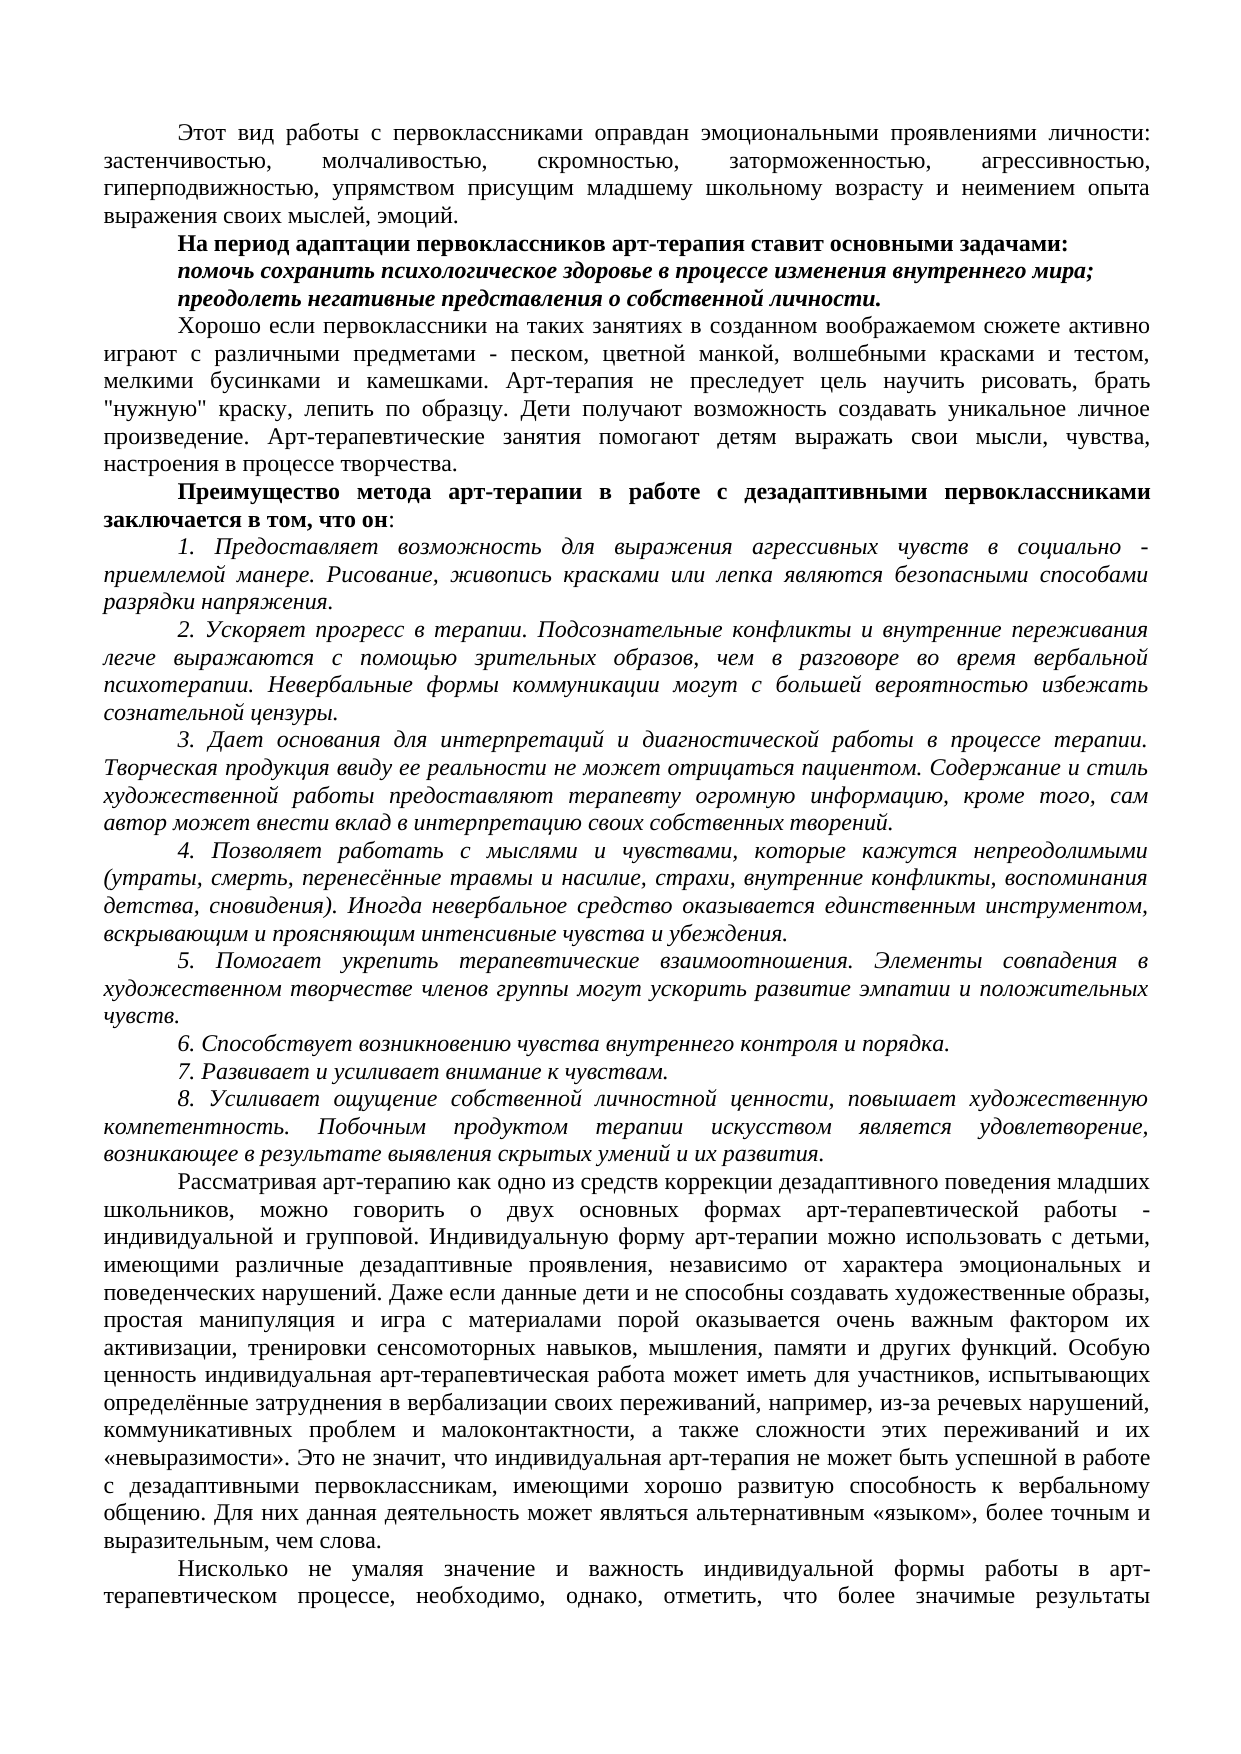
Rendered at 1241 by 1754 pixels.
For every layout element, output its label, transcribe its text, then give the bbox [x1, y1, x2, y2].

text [103, 1553, 1152, 1609]
text 6. Способствует возникновению чувства внутреннего контроля и порядка. [103, 1029, 1152, 1057]
text помочь сохранить психологическое здоровье в процессе изменения внутреннего мира; [103, 256, 1152, 284]
text 4. Позволяет работать с мыслями и чувствами, которые кажутся непреодолимыми (утраты, смерть, перенесённые травмы и насилие, страхи, внутренние конфликты, воспоминания детства, сновидения). Иногда невербальное средство оказывается единственным инструментом, вскрывающим и проясняющим интенсивные чувства и убеждения. [103, 836, 1152, 946]
text Этот вид работы с первоклассниками оправдан эмоциональными проявлениями личности: застенчивостью, молчаливостью, скромностью, заторможенностью, агрессивностью, гиперподвижностью, упрямством присущим младшему школьному возрасту и неимением опыта выражения своих мыслей, эмоций. [103, 118, 1152, 228]
text На период адаптации первоклассников арт-терапия ставит основными задачами: [103, 228, 1152, 256]
text Преимущество метода арт-терапии в работе с дезадаптивными первоклассниками заключается в том, что он: [103, 477, 1152, 532]
text 1. Предоставляет возможность для выражения агрессивных чувств в социально - приемлемой манере. Рисование, живопись красками или лепка являются безопасными способами разрядки напряжения. [103, 532, 1152, 615]
text 8. Усиливает ощущение собственной личностной ценности, повышает художественную компетентность. Побочным продуктом терапии искусством является удовлетворение, возникающее в результате выявления скрытых умений и их развития. [103, 1084, 1152, 1167]
text 5. Помогает укрепить терапевтические взаимоотношения. Элементы совпадения в художественном творчестве членов группы могут ускорить развитие эмпатии и положительных чувств. [103, 946, 1152, 1029]
text 3. Дает основания для интерпретаций и диагностической работы в процессе терапии. Творческая продукция ввиду ее реальности не может отрицаться пациентом. Содержание и стиль художественной работы предоставляют терапевту огромную информацию, кроме того, сам автор может внести вклад в интерпретацию своих собственных творений. [103, 725, 1152, 836]
text преодолеть негативные представления о собственной личности. [103, 284, 1152, 311]
text 7. Развивает и усиливает внимание к чувствам. [103, 1057, 1152, 1084]
text 2. Ускоряет прогресс в терапии. Подсознательные конфликты и внутренние переживания легче выражаются с помощью зрительных образов, чем в разговоре во время вербальной психотерапии. Невербальные формы коммуникации могут с большей вероятностью избежать сознательной цензуры. [103, 615, 1152, 725]
text Хорошо если первоклассники на таких занятиях в созданном воображаемом сюжете активно играют с различными предметами - песком, цветной манкой, волшебными красками и тестом, мелкими бусинками и камешками. Арт-терапия не преследует цель научить рисовать, брать "нужную" краску, лепить по образцу. Дети получают возможность создавать уникальное личное произведение. Арт-терапевтические занятия помогают детям выражать свои мысли, чувства, настроения в процессе творчества. [103, 311, 1152, 477]
text Рассматривая арт-терапию как одно из средств коррекции дезадаптивного поведения младших школьников, можно говорить о двух основных формах арт-терапевтической работы - индивидуальной и групповой. Индивидуальную форму арт-терапии можно использовать с детьми, имеющими различные дезадаптивные проявления, независимо от характера эмоциональных и поведенческих нарушений. Даже если данные дети и не способны создавать художественные образы, простая манипуляция и игра с материалами порой оказывается очень важным фактором их активизации, тренировки сенсомоторных навыков, мышления, памяти и других функций. Особую ценность индивидуальная арт-терапевтическая работа может иметь для участников, испытывающих определённые затруднения в вербализации своих переживаний, например, из-за речевых нарушений, коммуникативных проблем и малоконтактности, а также сложности этих переживаний и их «невыразимости». Это не значит, что индивидуальная арт-терапия не может быть успешной в работе с дезадаптивными первоклассникам, имеющими хорошо развитую способность к вербальному общению. Для них данная деятельность может являться альтернативным «языком», более точным и выразительным, чем слова. [103, 1167, 1152, 1553]
